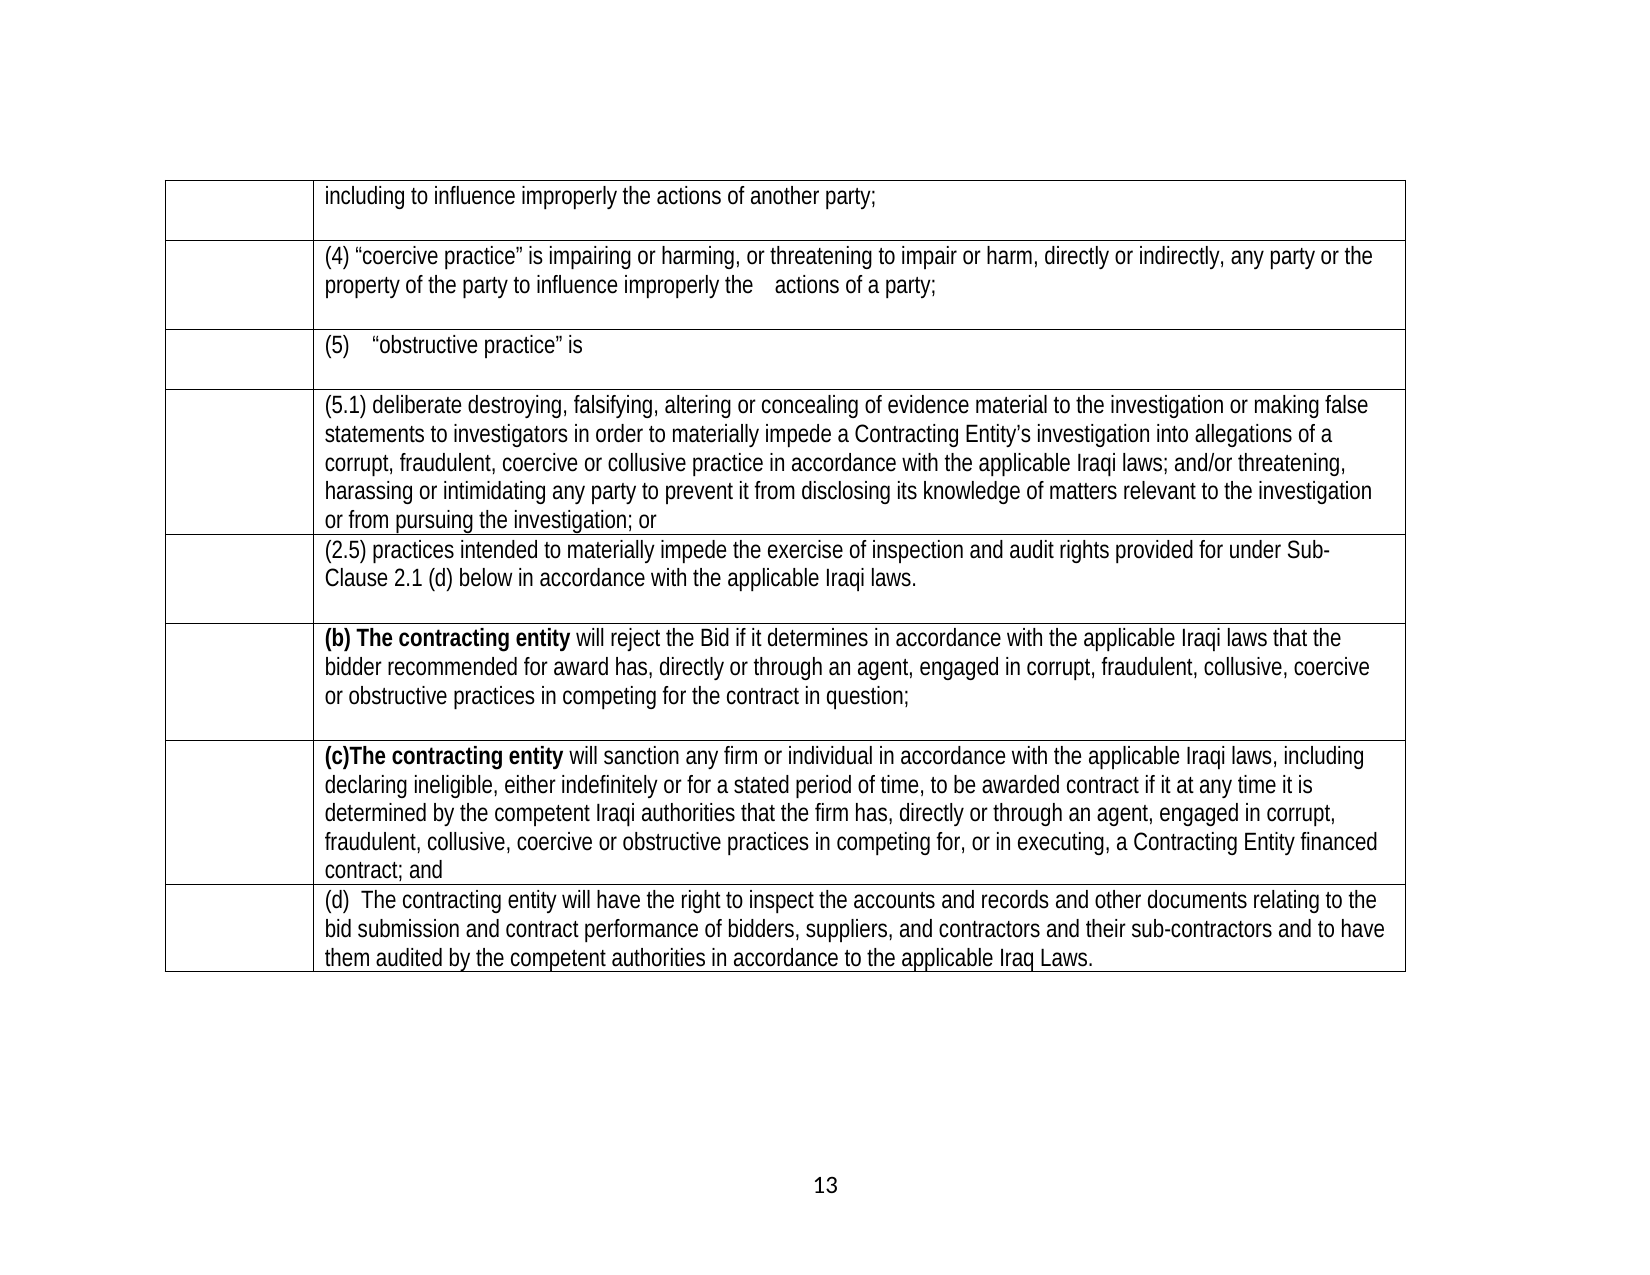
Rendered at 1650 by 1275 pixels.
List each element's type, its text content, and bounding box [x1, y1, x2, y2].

table_cell (5) “obstructive practice” is [314, 330, 1405, 389]
table_cell [166, 741, 313, 884]
table_cell [166, 535, 313, 622]
table_cell (b) The contracting entity will reject the Bid if it determines in accordance with the applicable Iraqi laws that the bidder recommended for award has, directly or through an agent, engaged in corrupt, fraudulent, collusive, coercive or obstructive practices in competing for the contract in question; [314, 624, 1405, 740]
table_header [314, 181, 1405, 240]
table_cell (d) The contracting entity will have the right to inspect the accounts and records and other documents relating to the bid submission and contract performance of bidders, suppliers, and contractors and their sub-contractors and to have them audited by the competent authorities in accordance to the applicable Iraq Laws. [314, 885, 1405, 971]
table_cell (c)The contracting entity will sanction any firm or individual in accordance with the applicable Iraqi laws, including declaring ineligible, either indefinitely or for a stated period of time, to be awarded contract if it at any time it is determined by the competent Iraqi authorities that the firm has, directly or through an agent, engaged in corrupt, fraudulent, collusive, coercive or obstructive practices in competing for, or in executing, a Contracting Entity financed contract; and [314, 741, 1405, 884]
table_cell [166, 241, 313, 329]
table_cell (5.1) deliberate destroying, falsifying, altering or concealing of evidence material to the investigation or making false statements to investigators in order to materially impede a Contracting Entity’s investigation into allegations of a corrupt, fraudulent, coercive or collusive practice in accordance with the applicable Iraqi laws; and/or threatening, harassing or intimidating any party to prevent it from disclosing its knowledge of matters relevant to the investigation or from pursuing the investigation; or [314, 390, 1405, 533]
table_cell [166, 390, 313, 533]
table_cell [166, 885, 313, 971]
table_cell (2.5) practices intended to materially impede the exercise of inspection and audit rights provided for under Sub-Clause 2.1 (d) below in accordance with the applicable Iraqi laws. [314, 535, 1405, 622]
table_header [166, 181, 313, 240]
table_cell [166, 330, 313, 389]
table_cell [166, 624, 313, 740]
table_cell (4) “coercive practice” is impairing or harming, or threatening to impair or harm, directly or indirectly, any party or the property of the party to influence improperly the actions of a party; [314, 241, 1405, 329]
